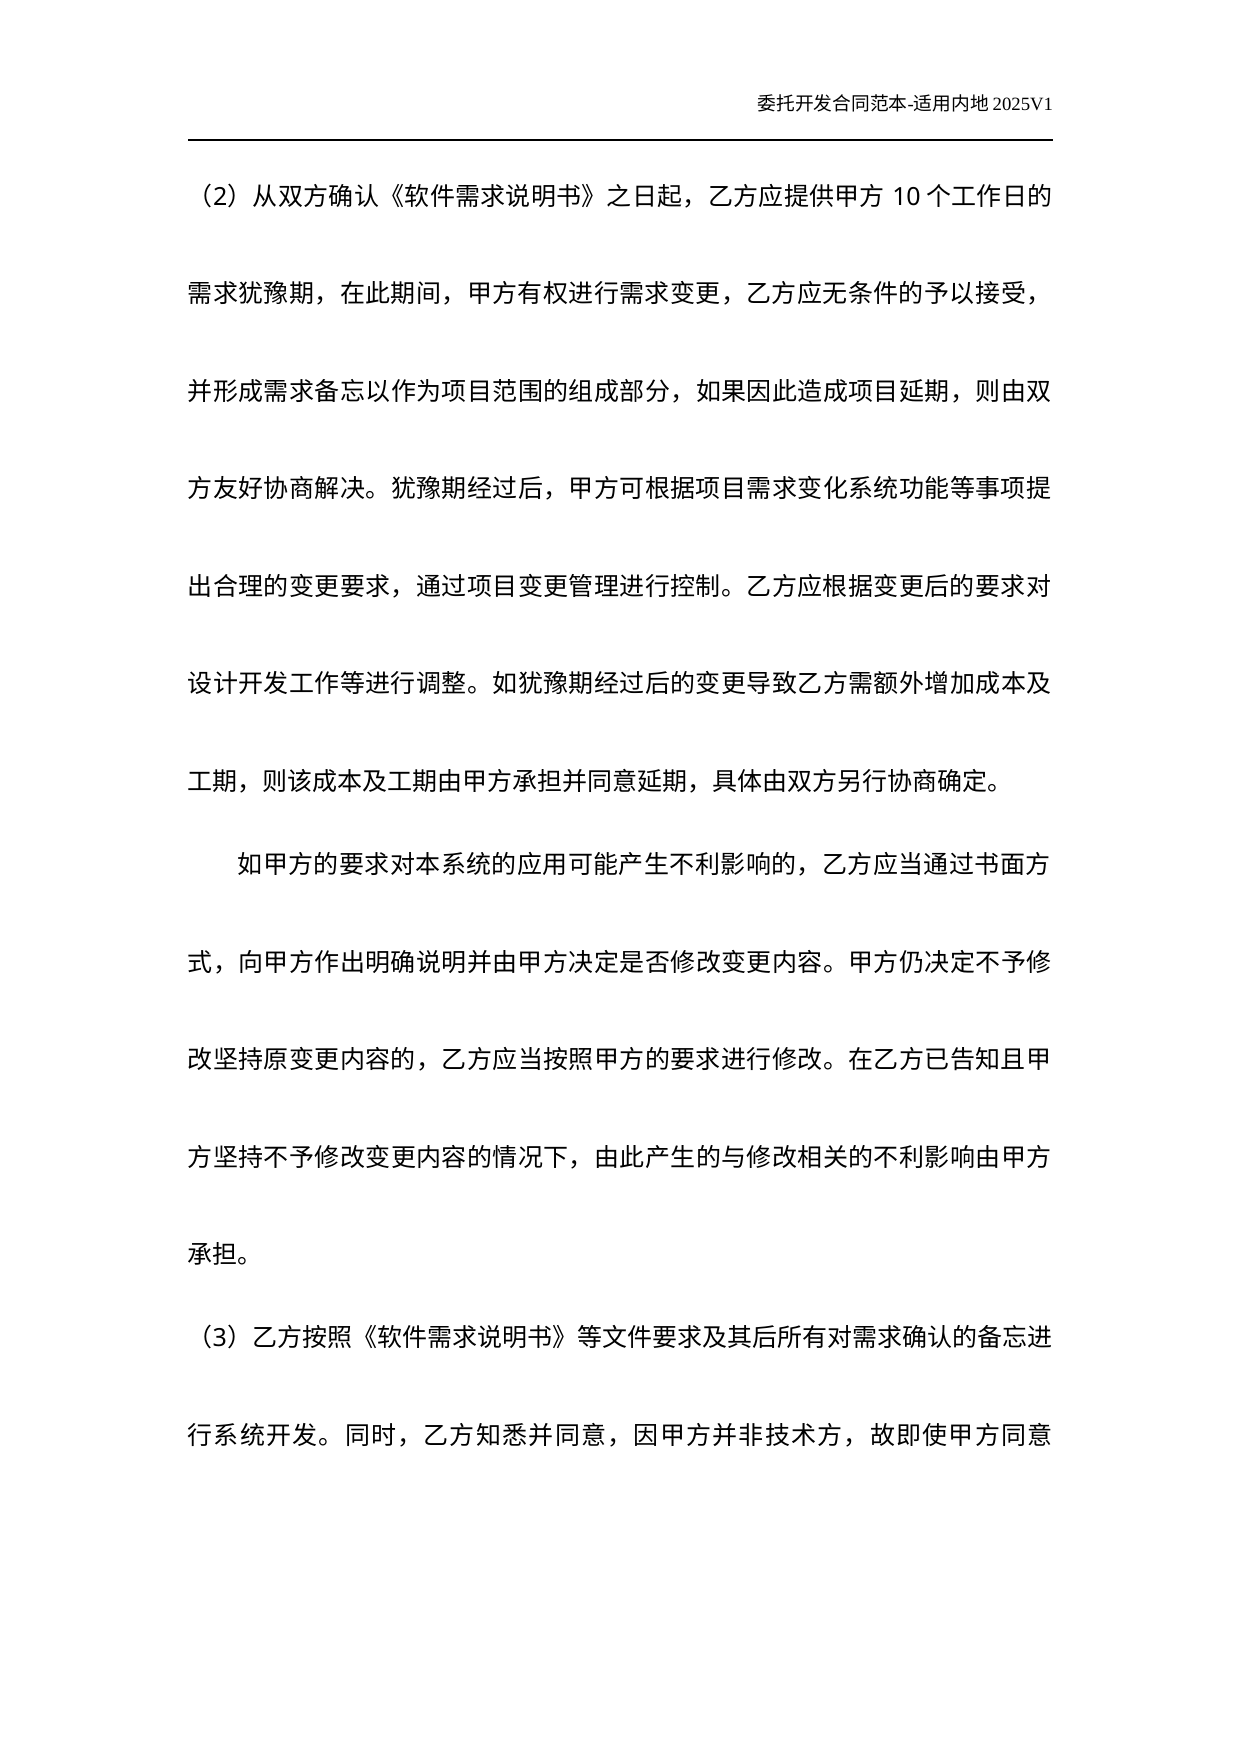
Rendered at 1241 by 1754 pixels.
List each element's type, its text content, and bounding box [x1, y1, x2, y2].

text （2）从双方确认《软件需求说明书》之日起，乙方应提供甲方10个工作日的需求犹豫期，在此期间，甲方有权进行需求变更，乙方应无条件的予以接受，并形成需求备忘以作为项目范围的组成部分，如果因此造成项目延期，则由双方友好协商解决。犹豫期经过后，甲方可根据项目需求变化系统功能等事项提出合理的变更要求，通过项目变更管理进行控制。乙方应根据变更后的要求对设计开发工作等进行调整。如犹豫期经过后的变更导致乙方需额外增加成本及工期，则该成本及工期由甲方承担并同意延期，具体由双方另行协商确定。 [187, 162, 1053, 812]
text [187, 1303, 1053, 1466]
text 如甲方的要求对本系统的应用可能产生不利影响的，乙方应当通过书面方式，向甲方作出明确说明并由甲方决定是否修改变更内容。甲方仍决定不予修改坚持原变更内容的，乙方应当按照甲方的要求进行修改。在乙方已告知且甲方坚持不予修改变更内容的情况下，由此产生的与修改相关的不利影响由甲方承担。 [187, 830, 1053, 1285]
